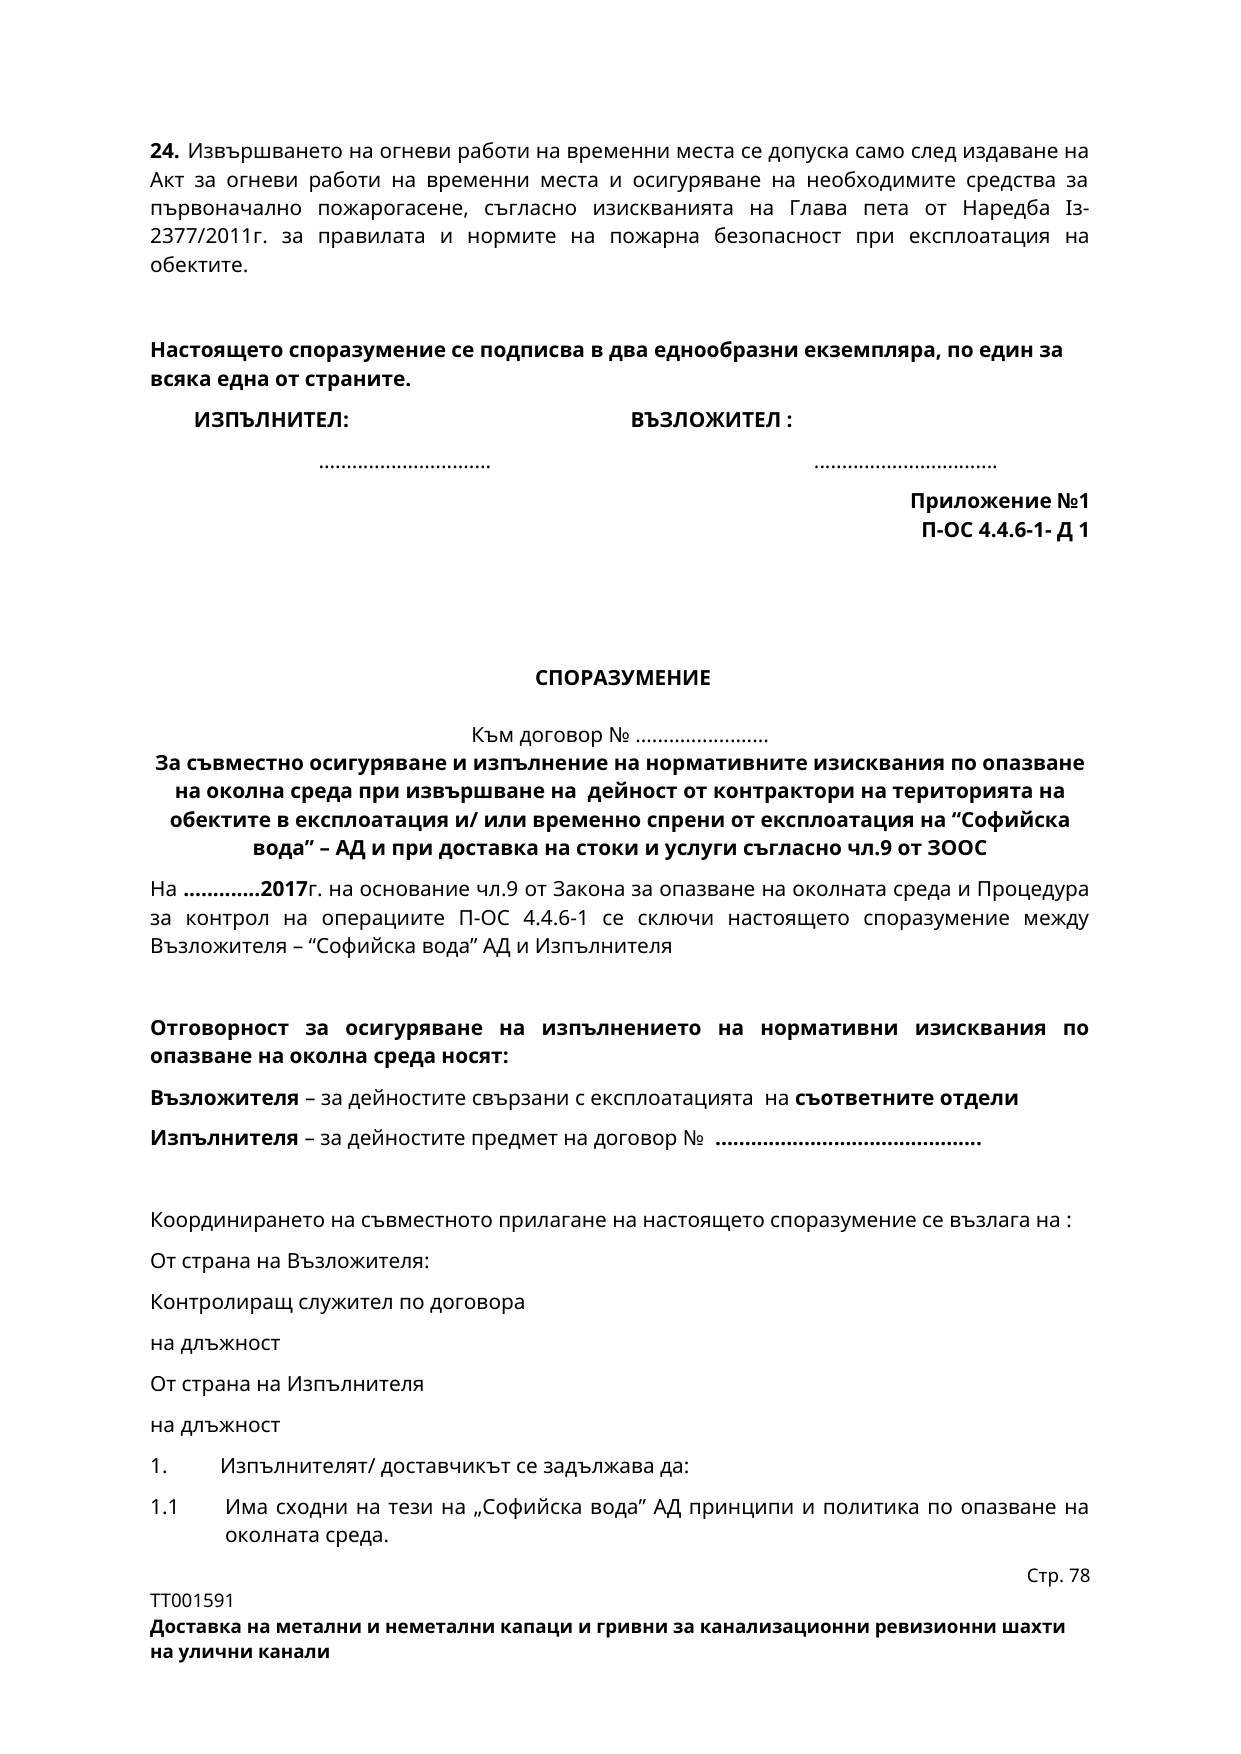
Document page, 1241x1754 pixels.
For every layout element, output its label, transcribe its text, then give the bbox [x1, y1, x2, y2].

text ИЗПЪЛНИТЕЛ: ВЪЗЛОЖИТЕЛ : [194, 405, 1090, 433]
text Приложение №1 [150, 487, 1090, 515]
text От страна на Възложителя: [150, 1246, 1090, 1275]
text Изпълнителя – за дейностите предмет на договор № ............................................. [150, 1123, 1090, 1152]
text Възложителя – за дейностите свързани с експлоатацията на съответните отдели [150, 1083, 1090, 1111]
text ............................... ................................. [194, 446, 1090, 474]
list Изпълнителят/ доставчикът се задължава да: [150, 1451, 1090, 1479]
text Контролиращ служител по договора [150, 1287, 1194, 1316]
text на длъжност [150, 1410, 1090, 1438]
text на длъжност [150, 1328, 1090, 1357]
text От страна на Изпълнителя [150, 1369, 1090, 1398]
list Извършването на огневи работи на временни места се допуска само след издаване на Акт за огневи работи на временни места и осигуряване на необходимите средства за първоначално пожарогасене, съгласно изискванията на Глава пета от Наредба Із-2377/2011г. за правилата и нормите на пожарна безопасност при експлоатация на обектите. [150, 136, 1090, 278]
text Отговорност за осигуряване на изпълнението на нормативни изисквания по опазване на околна среда носят: [150, 1013, 1090, 1070]
text На .............2017г. на основание чл.9 от Закона за опазване на околната среда и Процедура за контрол на операциите П-ОС 4.4.6-1 се сключи настоящето споразумение между Възложителя – “Софийска вода” АД и Изпълнителя [150, 874, 1090, 960]
text СПОРАЗУМЕНИЕ [150, 663, 1090, 691]
text Настоящето споразумение се подписва в два еднообразни екземпляра, по един за всяка една от страните. [150, 335, 1090, 392]
text Координирането на съвместното прилагане на настоящето споразумение се възлага на : [150, 1205, 1090, 1234]
text За съвместно осигуряване и изпълнение на нормативните изисквания по опазване на околна среда при извършване на дейност от контрактори на територията на обектите в експлоатация и/ или временно спрени от експлоатация на “Софийска вода” – АД и при доставка на стоки и услуги съгласно чл.9 от ЗООС [150, 748, 1090, 862]
list Има сходни на тези на „Софийска вода” АД принципи и политика по опазване на околната среда. [150, 1492, 1090, 1549]
text Към договор № ........................ [150, 720, 1090, 748]
text П-ОС 4.4.6-1- Д 1 [150, 515, 1090, 543]
